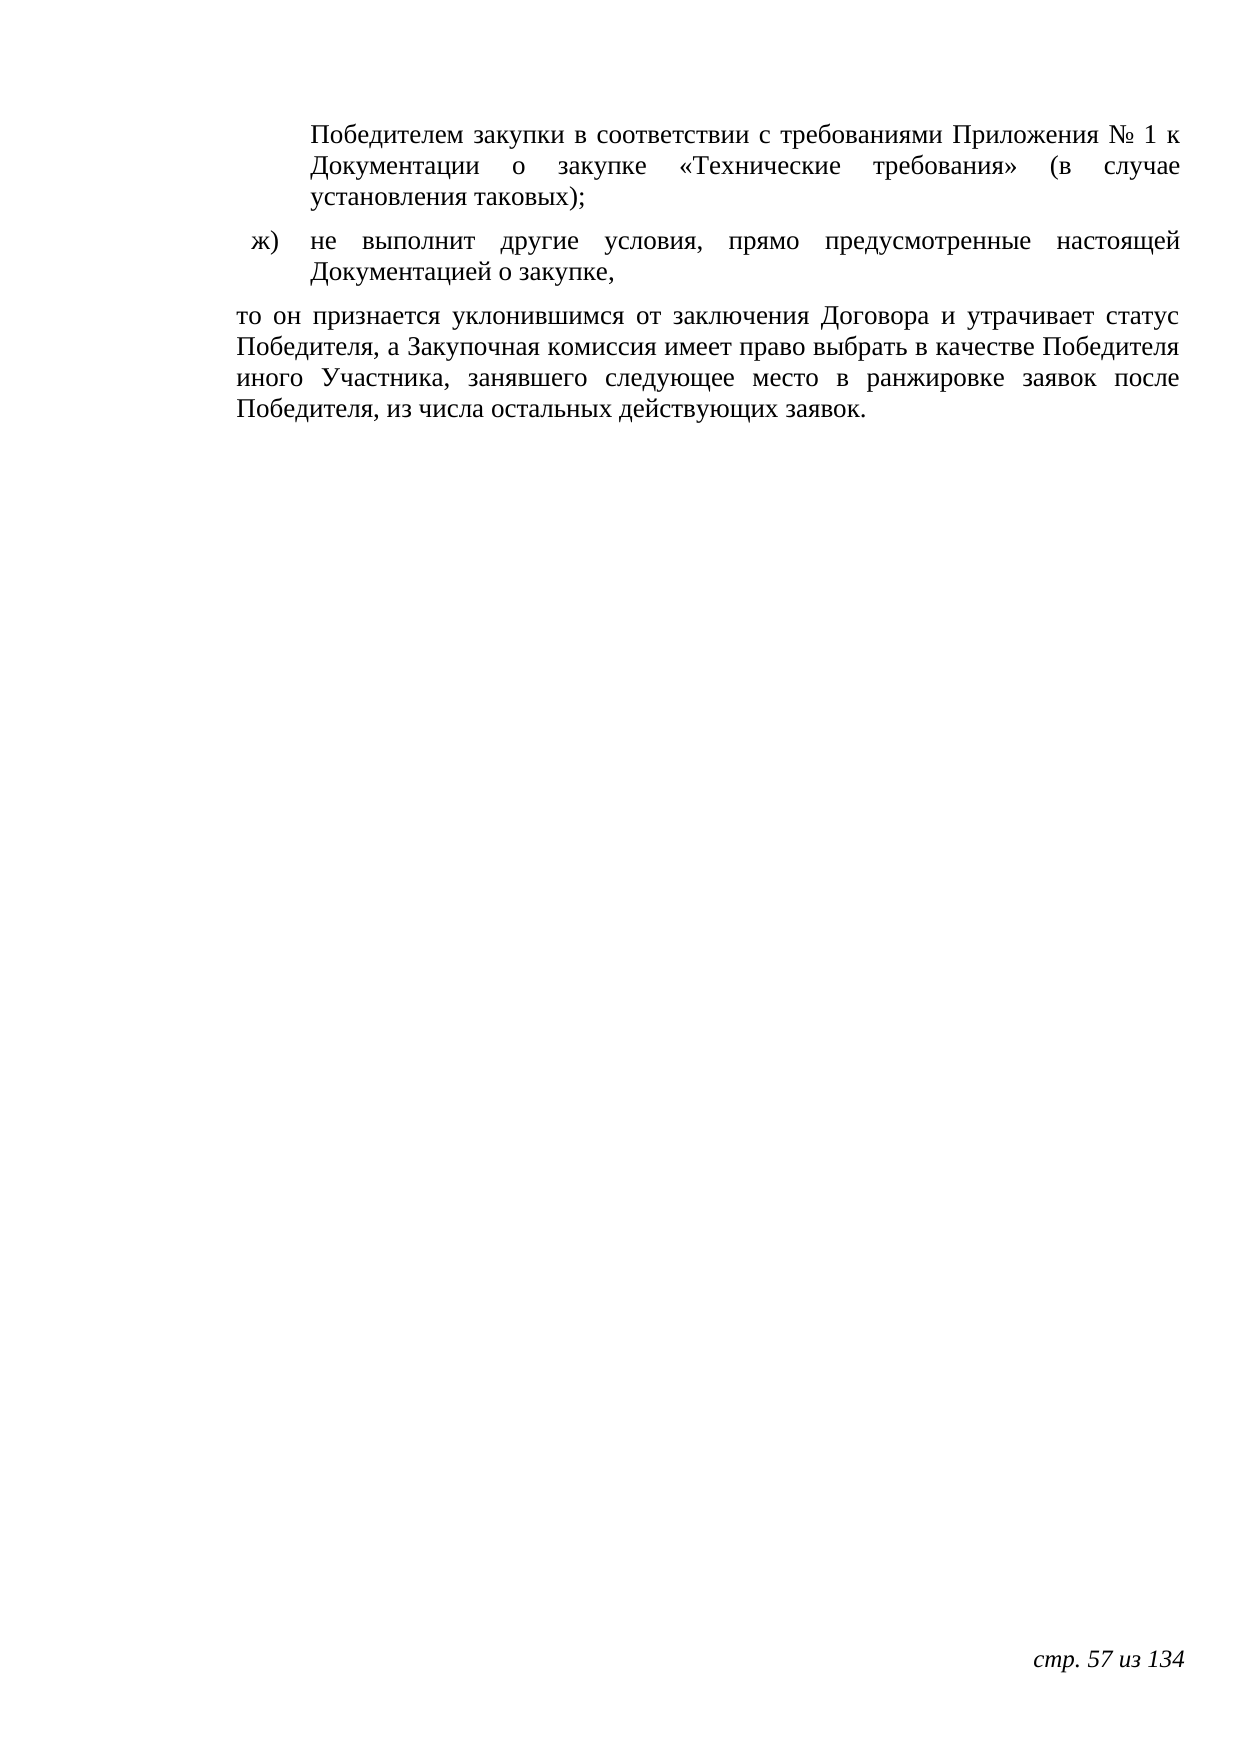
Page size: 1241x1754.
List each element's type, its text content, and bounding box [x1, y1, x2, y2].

text то он признается уклонившимся от заключения Договора и утрачивает статус Победителя, а Закупочная комиссия имеет право выбрать в качестве Победителя иного Участника, занявшего следующее место в ранжировке заявок после Победителя, из числа остальных действующих заявок. [236, 299, 1181, 423]
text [251, 118, 1181, 212]
text не выполнит другие условия, прямо предусмотренные настоящей Документацией о закупке, [251, 224, 1181, 286]
